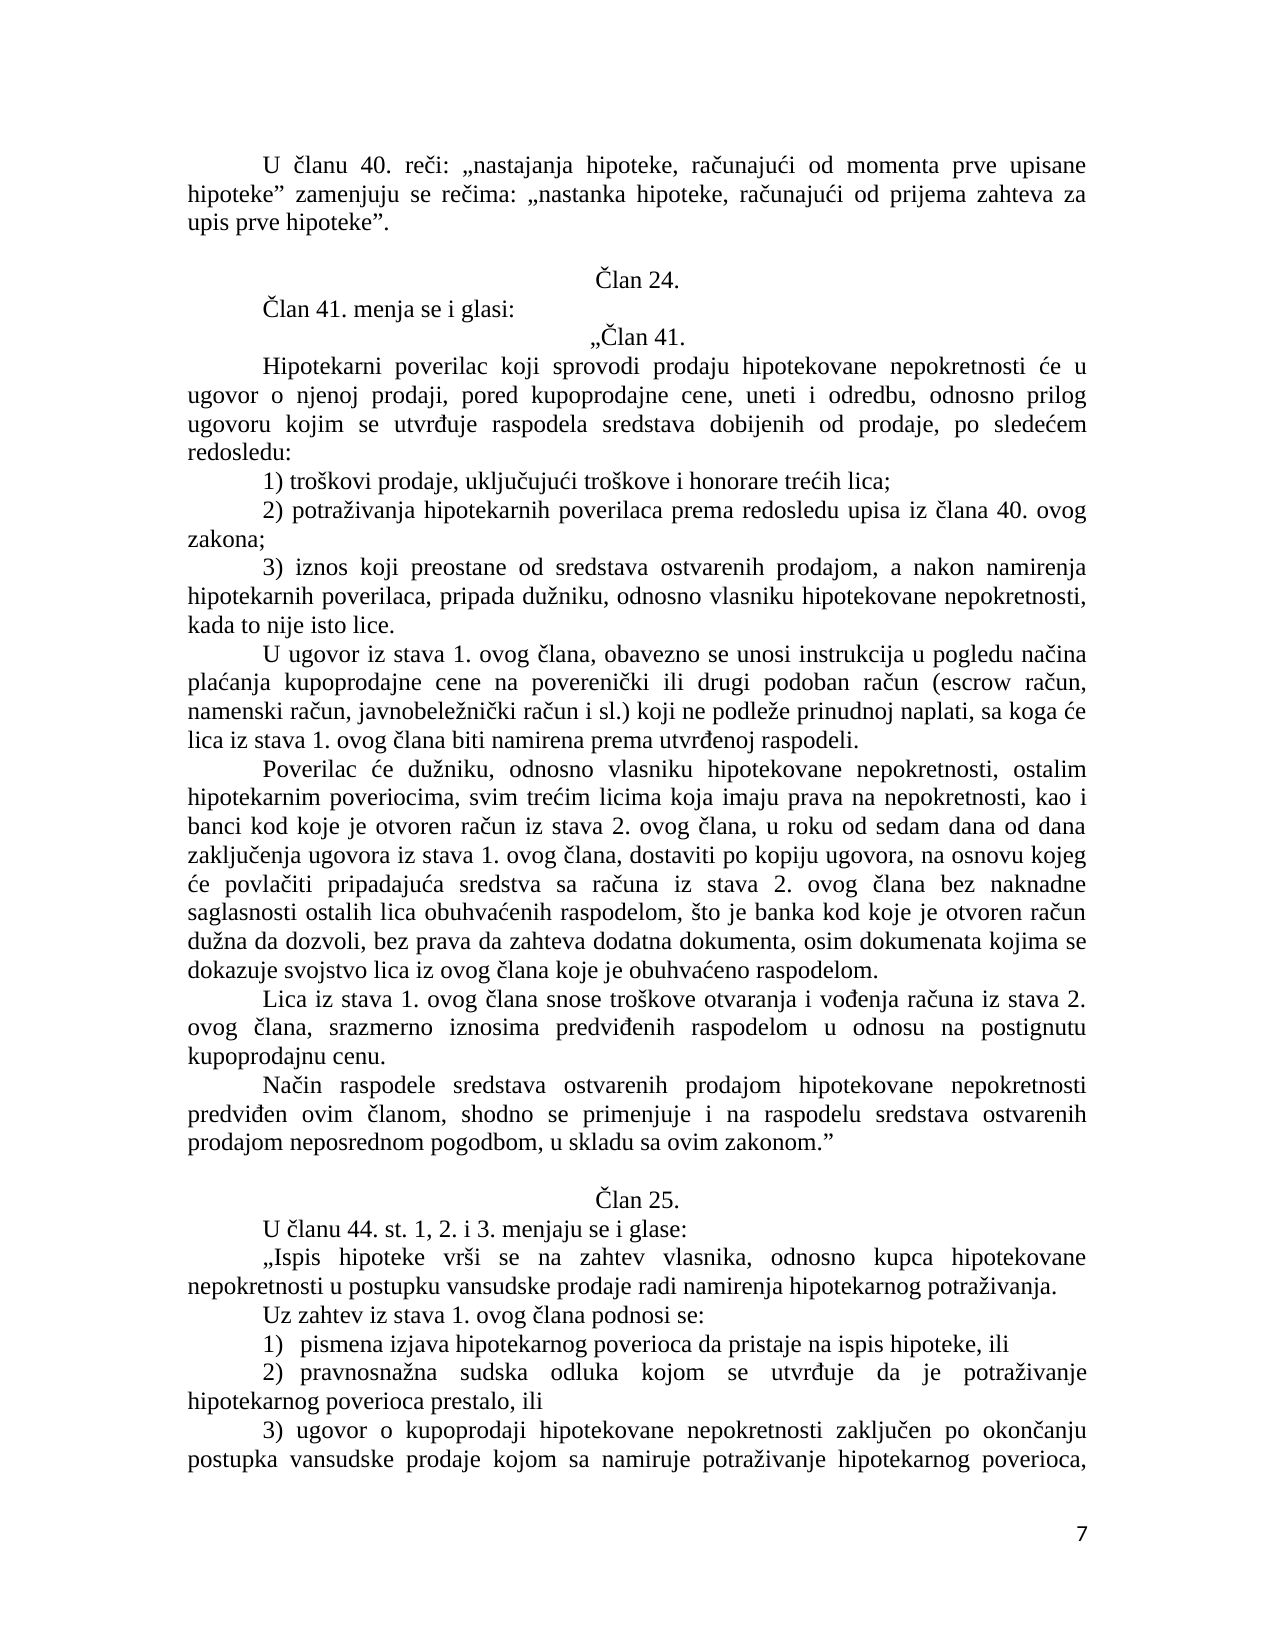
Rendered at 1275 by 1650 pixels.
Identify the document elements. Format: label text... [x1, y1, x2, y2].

text Član 25. [187, 1185, 1087, 1214]
text U članu 44. st. 1, 2. i 3. menjaju se i glase: [187, 1214, 1087, 1242]
text Hipotekarni poverilac koji sprovodi prodaju hipotekovane nepokretnosti će u ugovor o njenoj prodaji, pored kupoprodajne cene, uneti i odredbu, odnosno prilog ugovoru kojim se utvrđuje raspodela sredstava dobijenih od prodaje, po sledećem redosledu: [187, 351, 1087, 466]
text 2) potraživanja hipotekarnih poverilaca prema redosledu upisa iz člana 40. ovog zakona; [187, 495, 1087, 552]
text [187, 1415, 1087, 1472]
text „Ispis hipoteke vrši se na zahtev vlasnika, odnosno kupca hipotekovane nepokretnosti u postupku vansudske prodaje radi namirenja hipotekarnog potraživanja. [187, 1242, 1087, 1300]
text 1) troškovi prodaje, uključujući troškove i honorare trećih lica; [187, 466, 1087, 495]
text U članu 40. reči: „nastajanja hipoteke, računajući od momenta prve upisane hipoteke” zamenjuju se rečima: „nastanka hipoteke, računajući od prijema zahteva za upis prve hipoteke”. [187, 150, 1087, 236]
list pravnosnažna sudska odluka kojom se utvrđuje da je potraživanje hipotekarnog poverioca prestalo, ili [187, 1357, 1087, 1415]
text Član 24. [187, 265, 1087, 294]
text Član 41. menja se i glasi: [187, 294, 1087, 322]
text Uz zahtev iz stava 1. ovog člana podnosi se: [187, 1300, 1087, 1329]
text Lica iz stava 1. ovog člana snose troškove otvaranja i vođenja računa iz stava 2. ovog člana, srazmerno iznosima predviđenih raspodelom u odnosu na postignutu kupoprodajnu cenu. [187, 984, 1087, 1070]
text U ugovor iz stava 1. ovog člana, obavezno se unosi instrukcija u pogledu načina plaćanja kupoprodajne cene na poverenički ili drugi podoban račun (escrow račun, namenski račun, javnobeležnički račun i sl.) koji ne podleže prinudnoj naplati, sa koga će lica iz stava 1. ovog člana biti namirena prema utvrđenoj raspodeli. [187, 639, 1087, 754]
text 3) iznos koji preostane od sredstava ostvarenih prodajom, a nakon namirenja hipotekarnih poverilaca, pripada dužniku, odnosno vlasniku hipotekovane nepokretnosti, kada to nije isto lice. [187, 552, 1087, 639]
text „Član 41. [187, 322, 1087, 351]
text Način raspodele sredstava ostvarenih prodajom hipotekovane nepokretnosti predviđen ovim članom, shodno se primenjuje i na raspodelu sredstava ostvarenih prodajom neposrednom pogodbom, u skladu sa ovim zakonom.” [187, 1070, 1087, 1156]
text Poverilac će dužniku, odnosno vlasniku hipotekovane nepokretnosti, ostalim hipotekarnim poveriocima, svim trećim licima koja imaju prava na nepokretnosti, kao i banci kod koje je otvoren račun iz stava 2. ovog člana, u roku od sedam dana od dana zaključenja ugovora iz stava 1. ovog člana, dostaviti po kopiju ugovora, na osnovu kojeg će povlačiti pripadajuća sredstva sa računa iz stava 2. ovog člana bez naknadne saglasnosti ostalih lica obuhvaćenih raspodelom, što je banka kod koje je otvoren račun dužna da dozvoli, bez prava da zahteva dodatna dokumenta, osim dokumenata kojima se dokazuje svojstvo lica iz ovog člana koje je obuhvaćeno raspodelom. [187, 754, 1087, 984]
list pismena izjava hipotekarnog poverioca da pristaje na ispis hipoteke, ili [187, 1329, 1087, 1357]
